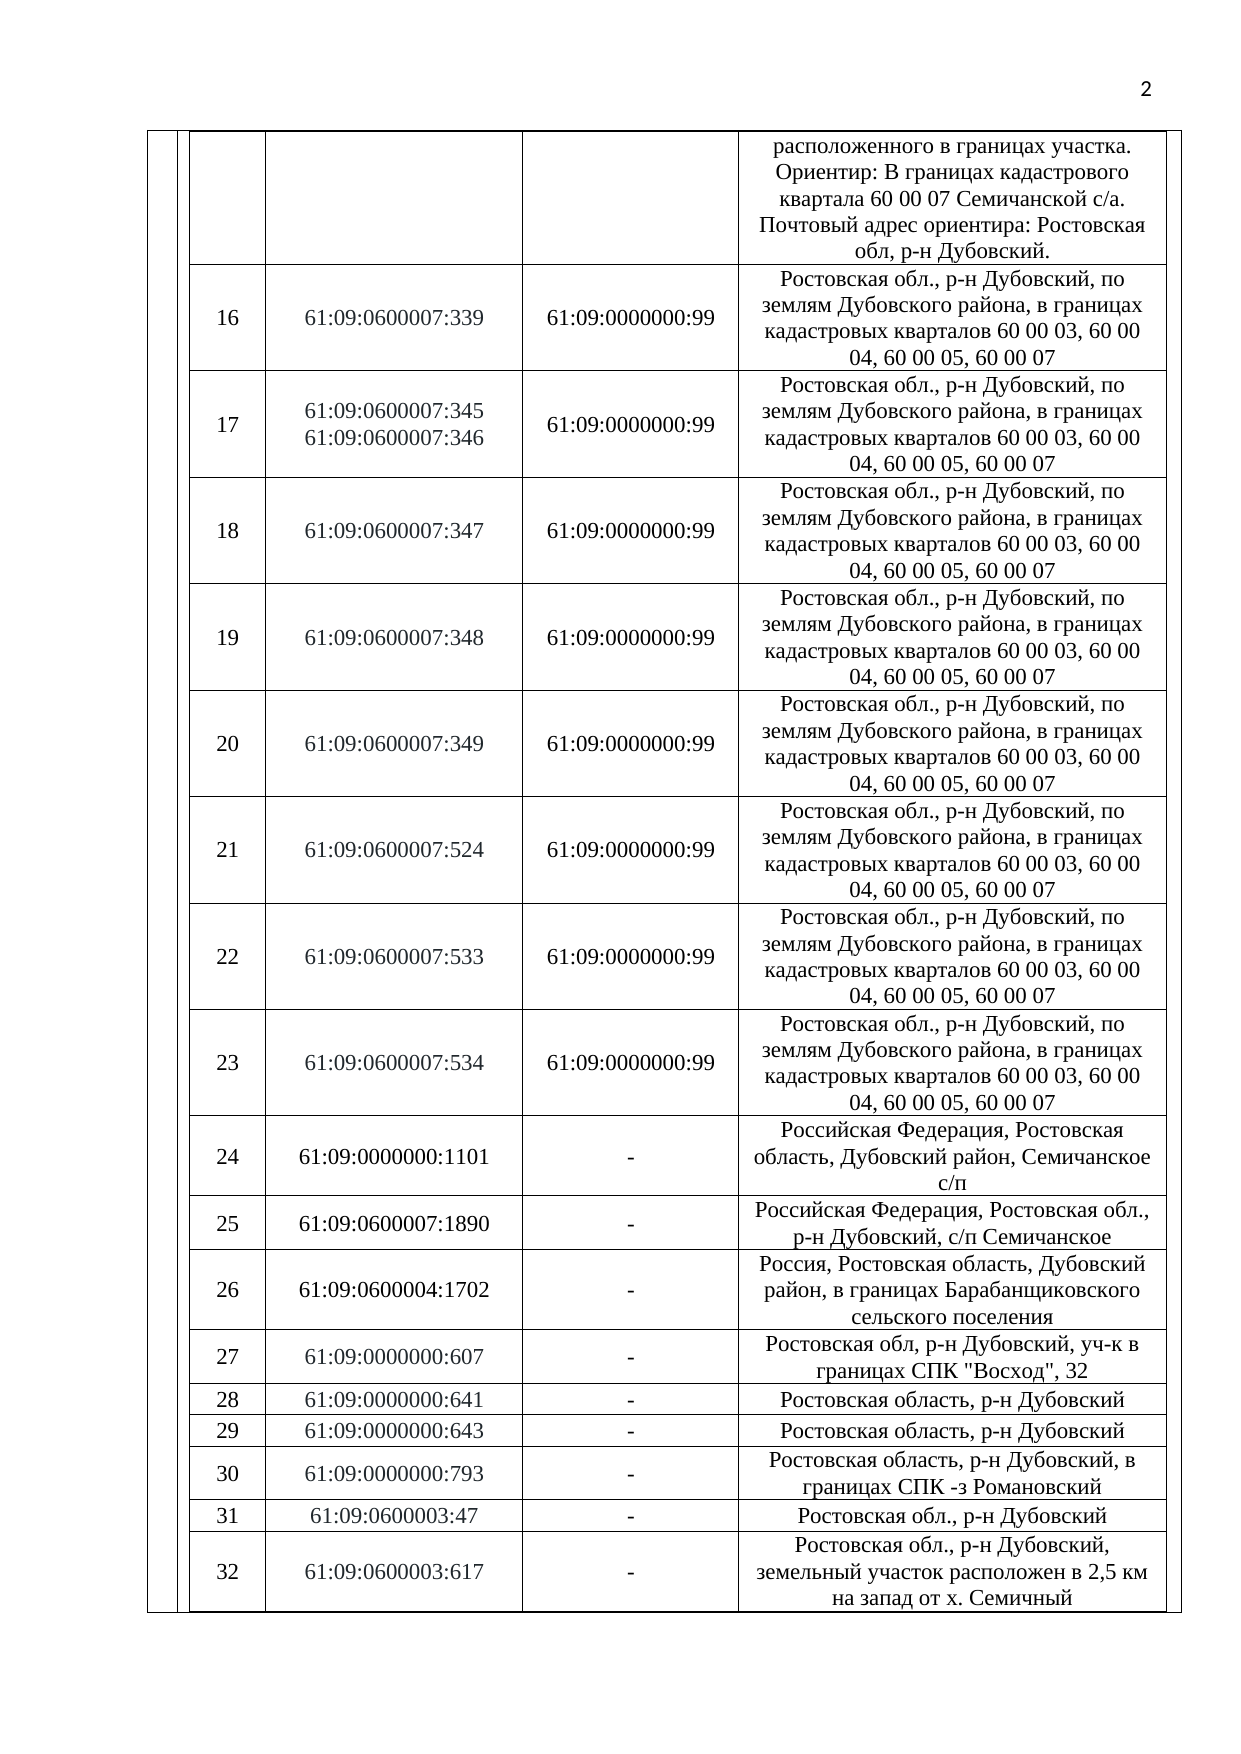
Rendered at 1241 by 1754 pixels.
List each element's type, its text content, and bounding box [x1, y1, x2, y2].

table_cell [739, 1447, 1166, 1499]
table_cell [739, 265, 1166, 370]
table_cell [523, 1196, 738, 1249]
table_cell [266, 1010, 522, 1115]
table_cell [523, 1500, 738, 1531]
table_cell [266, 584, 522, 690]
table_cell [266, 1116, 522, 1195]
table_cell [190, 1196, 265, 1249]
table_cell [190, 1384, 265, 1414]
table_cell [266, 478, 522, 583]
table_cell [523, 132, 738, 264]
table_cell [523, 1010, 738, 1115]
table_cell [523, 478, 738, 583]
table_cell [266, 1532, 522, 1611]
table_cell [739, 132, 1166, 264]
table_cell [523, 1447, 738, 1499]
table_cell [190, 1250, 265, 1329]
table_cell [190, 1532, 265, 1611]
table_cell [266, 691, 522, 796]
table_cell [266, 797, 522, 903]
table_cell [523, 265, 738, 370]
table_cell [266, 1415, 522, 1446]
table_cell [266, 1196, 522, 1249]
table_cell [739, 1384, 1166, 1414]
table_cell [266, 132, 522, 264]
table_cell [523, 1330, 738, 1383]
table_cell [739, 371, 1166, 477]
table_cell 3 [148, 131, 177, 1612]
table_cell [739, 1500, 1166, 1531]
table_cell [178, 131, 189, 1612]
table_cell [266, 371, 522, 477]
table_cell [739, 691, 1166, 796]
table_cell [739, 1116, 1166, 1195]
table_cell [266, 1447, 522, 1499]
table_cell [739, 478, 1166, 583]
table_cell [266, 1500, 522, 1531]
table_cell [739, 904, 1166, 1009]
table_cell [523, 1415, 738, 1446]
table_cell [1167, 131, 1181, 1612]
table_cell [266, 904, 522, 1009]
table_cell [523, 1384, 738, 1414]
table_cell [266, 265, 522, 370]
table_cell [266, 1330, 522, 1383]
table_cell [523, 371, 738, 477]
table_cell [831, 1244, 844, 1249]
table_cell [523, 1116, 738, 1195]
table_cell [266, 1384, 522, 1414]
table_cell [523, 584, 738, 690]
table_cell [523, 691, 738, 796]
table_cell [739, 1532, 1166, 1611]
table_cell [523, 1532, 738, 1611]
table_cell [739, 797, 1166, 903]
table_cell [523, 904, 738, 1009]
table_cell [739, 1415, 1166, 1446]
table_cell [739, 1196, 1166, 1249]
table_cell [739, 584, 1166, 690]
table_cell [739, 1330, 1166, 1383]
table_cell [190, 1447, 265, 1499]
table_cell [739, 1010, 1166, 1115]
table_cell [523, 797, 738, 903]
